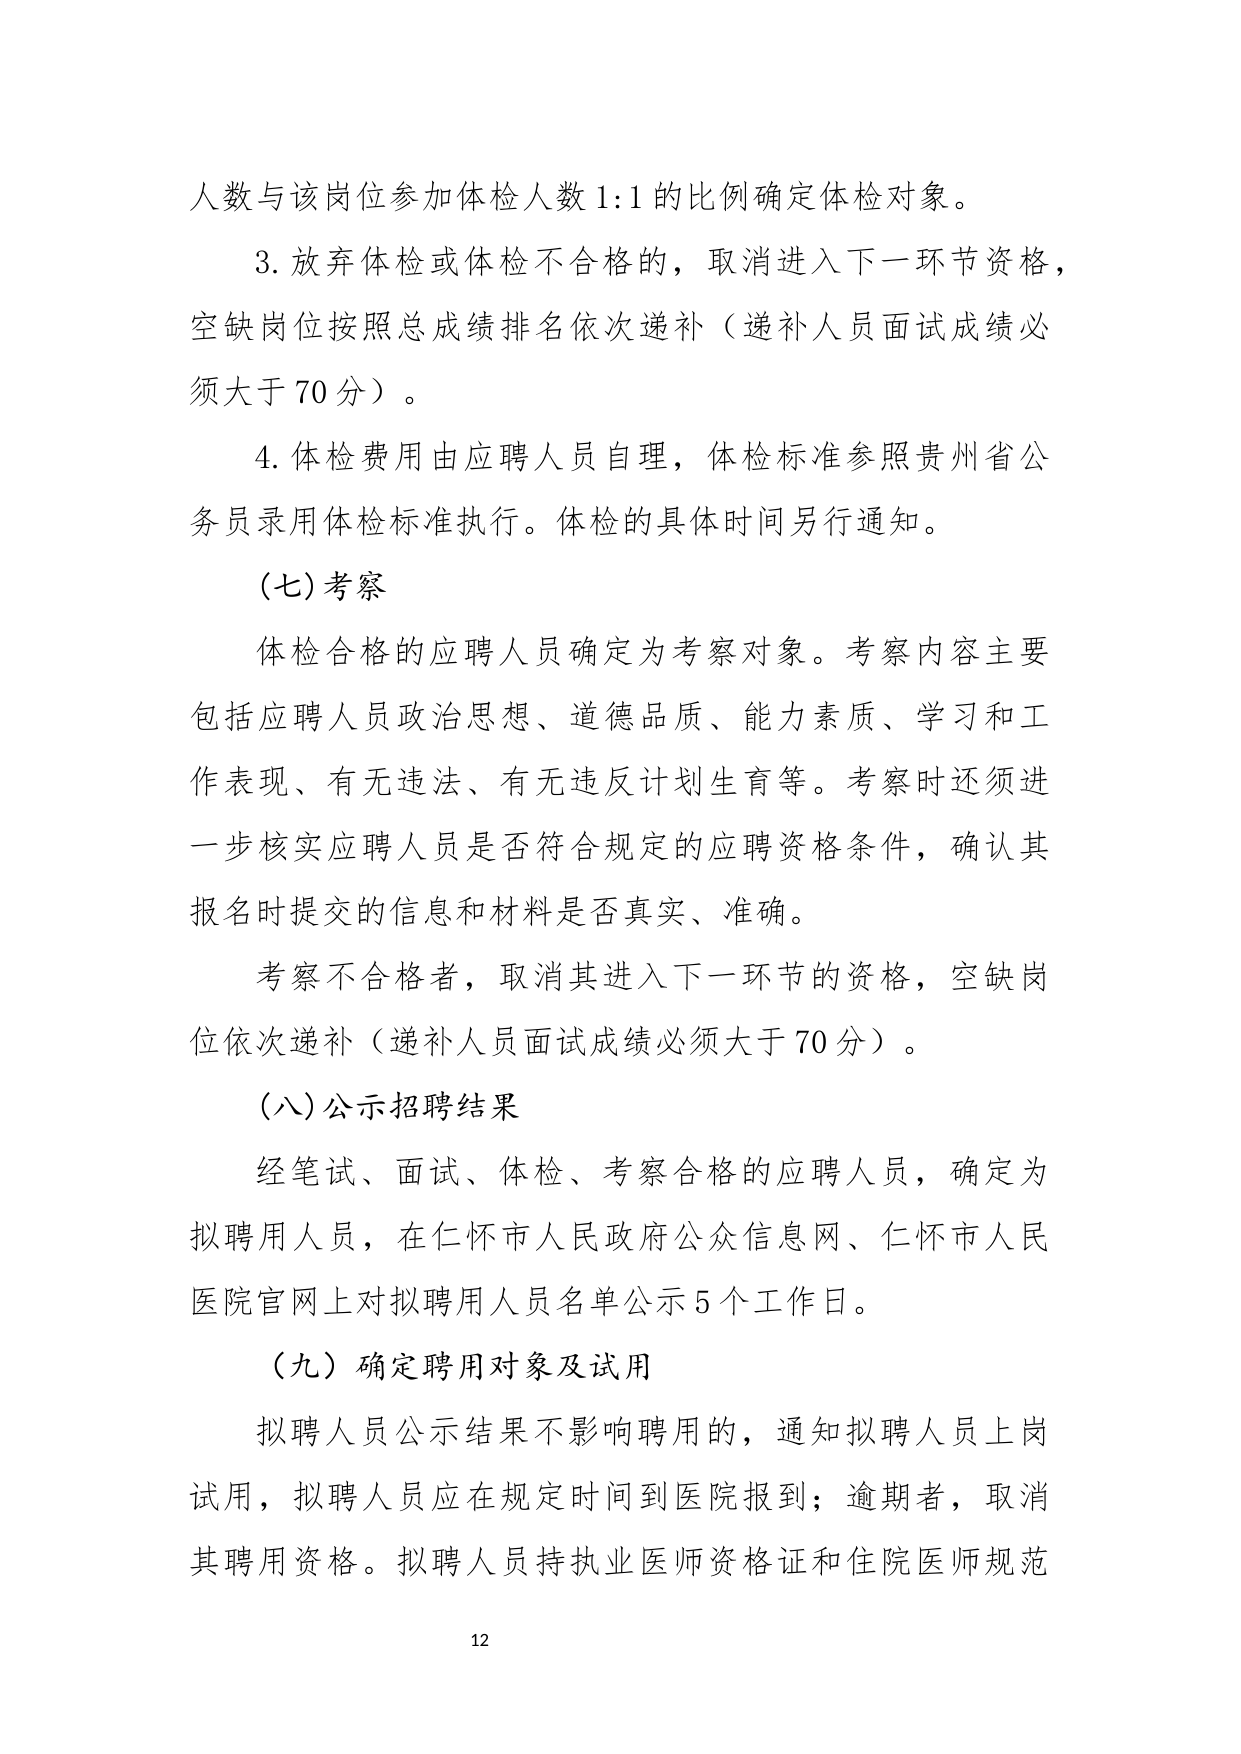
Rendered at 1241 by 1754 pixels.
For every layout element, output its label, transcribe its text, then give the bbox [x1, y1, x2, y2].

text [187, 162, 1053, 227]
text 体检合格的应聘人员确定为考察对象。考察内容主要包括应聘人员政治思想、道德品质、能力素质、学习和工作表现、有无违法、有无违反计划生育等。考察时还须进一步核实应聘人员是否符合规定的应聘资格条件，确认其报名时提交的信息和材料是否真实、准确。 [187, 617, 1053, 942]
text (八)公示招聘结果 [187, 1072, 1053, 1137]
text 经笔试、面试、体检、考察合格的应聘人员，确定为拟聘用人员，在仁怀市人民政府公众信息网、仁怀市人民医院官网上对拟聘用人员名单公示5个工作日。 [187, 1137, 1053, 1332]
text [187, 1397, 1053, 1592]
text 考察不合格者，取消其进入下一环节的资格，空缺岗位依次递补（递补人员面试成绩必须大于70分）。 [187, 942, 1053, 1072]
text 3.放弃体检或体检不合格的，取消进入下一环节资格，空缺岗位按照总成绩排名依次递补（递补人员面试成绩必须大于70分）。 [187, 227, 1053, 422]
text (七)考察 [187, 552, 1053, 617]
text 4.体检费用由应聘人员自理，体检标准参照贵州省公务员录用体检标准执行。体检的具体时间另行通知。 [187, 422, 1053, 552]
text （九）确定聘用对象及试用 [187, 1332, 1053, 1397]
